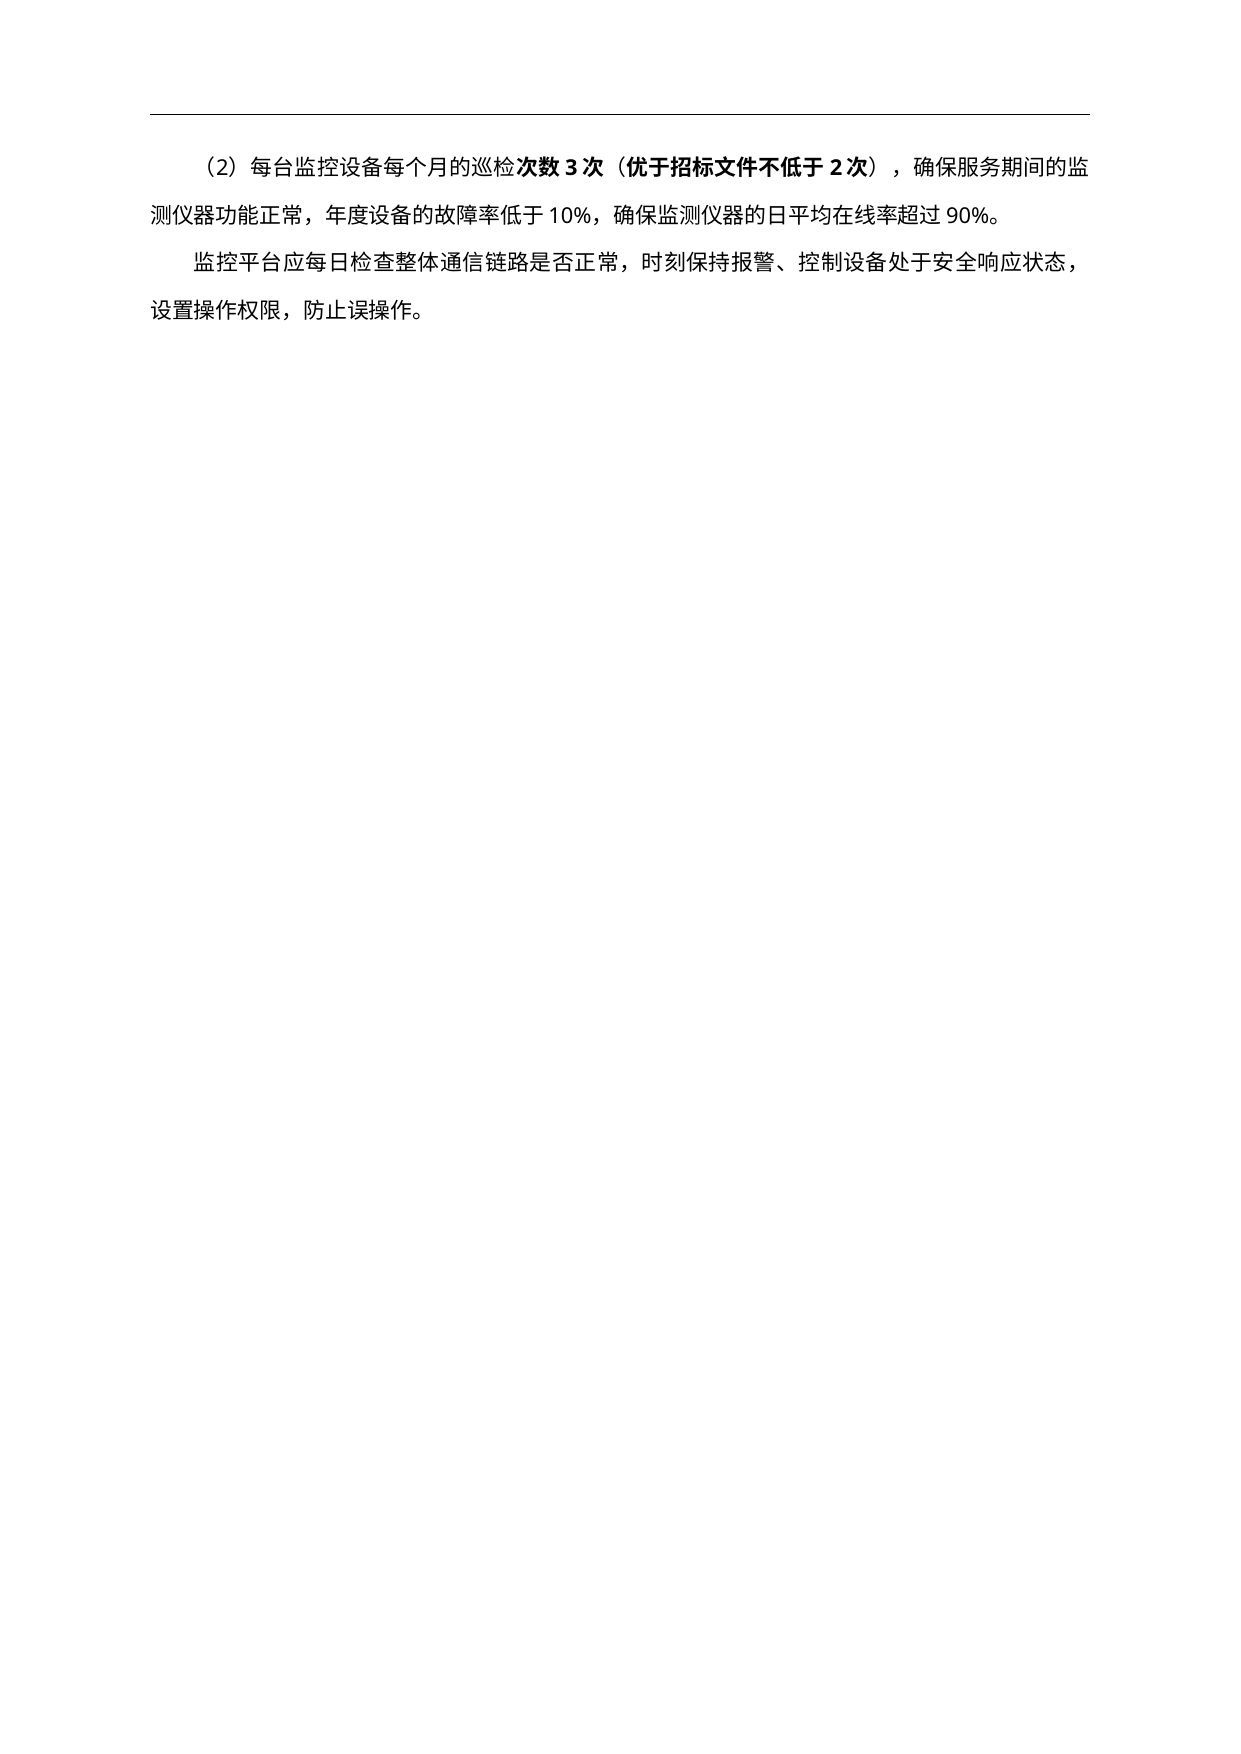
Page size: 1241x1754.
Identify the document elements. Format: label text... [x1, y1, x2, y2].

text （2）每台监控设备每个月的巡检次数3次（优于招标文件不低于2次），确保服务期间的监测仪器功能正常，年度设备的故障率低于10%，确保监测仪器的日平均在线率超过90%。 [150, 150, 1090, 229]
text 监控平台应每日检查整体通信链路是否正常，时刻保持报警、控制设备处于安全响应状态，设置操作权限，防止误操作。 [150, 245, 1090, 324]
